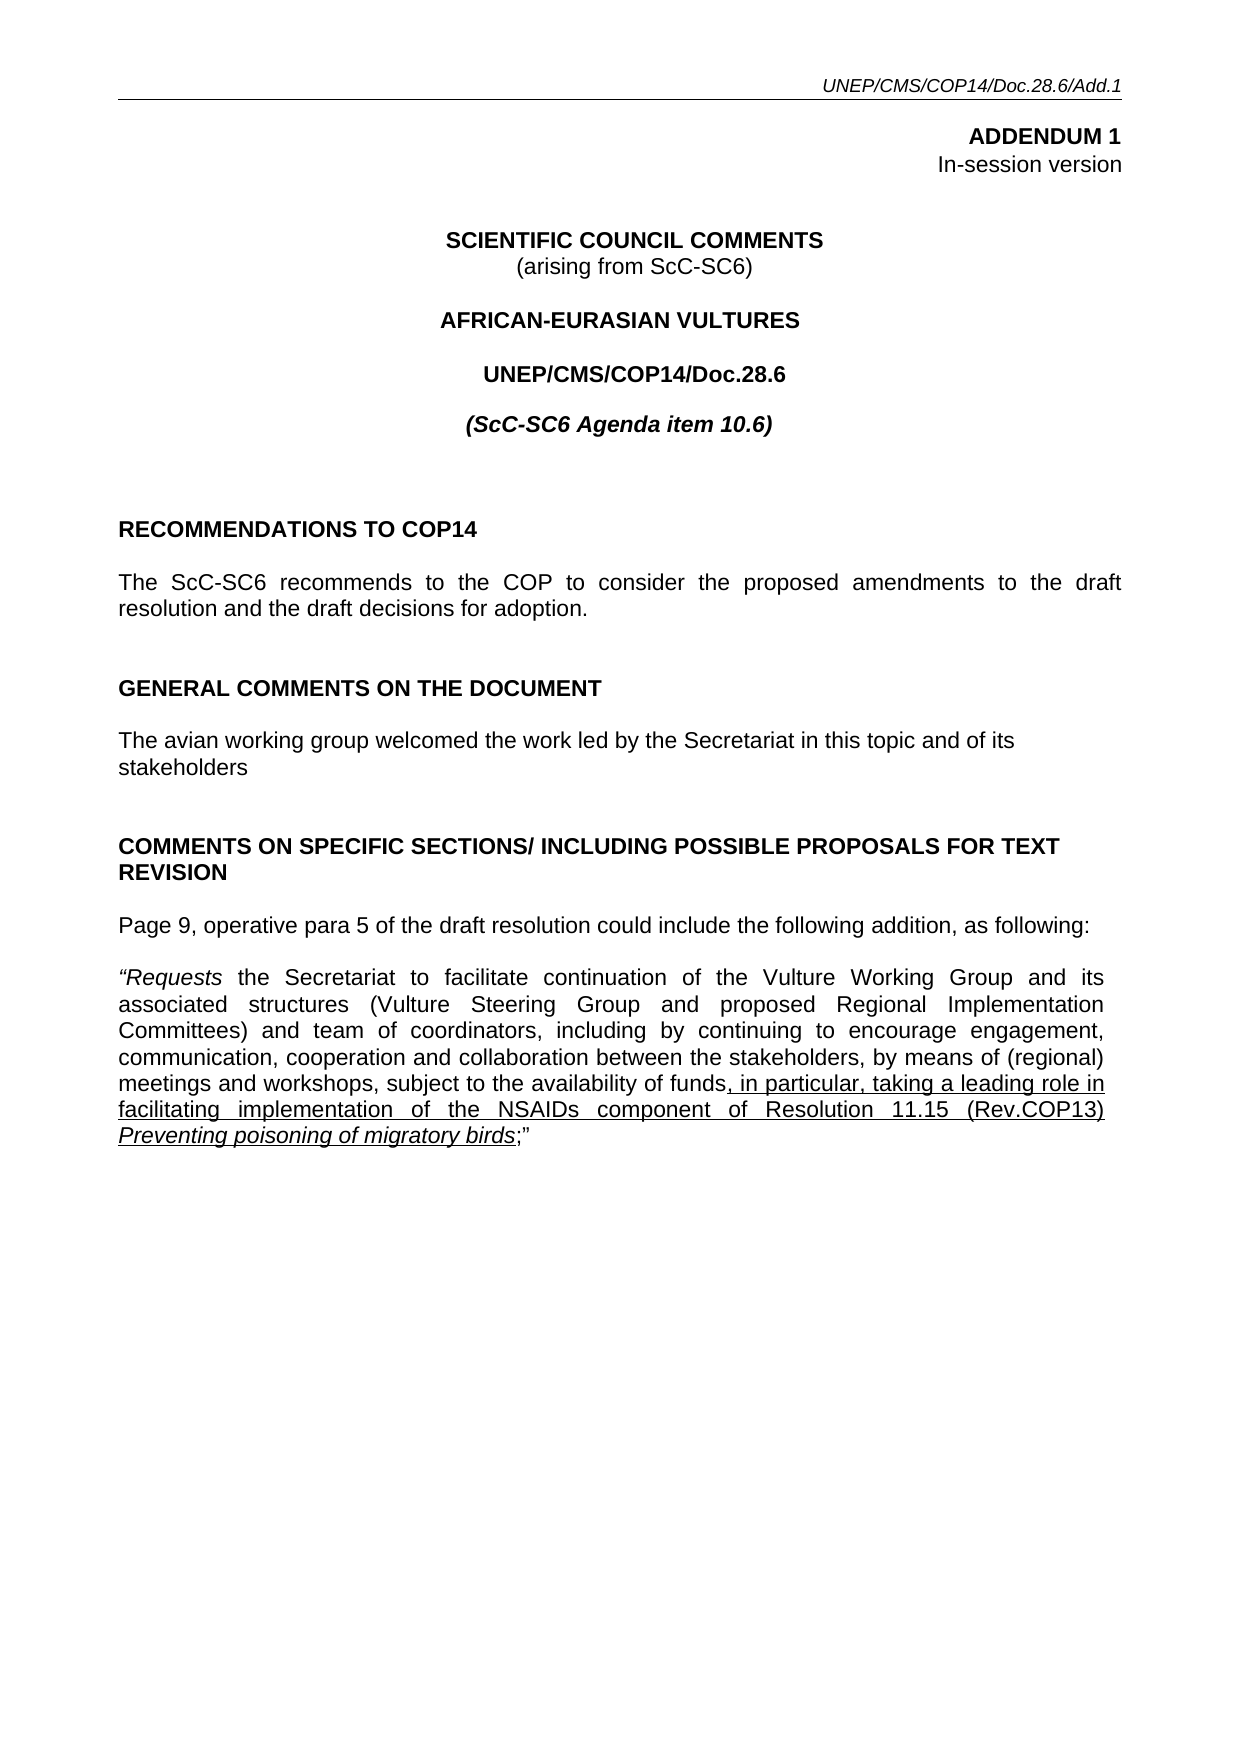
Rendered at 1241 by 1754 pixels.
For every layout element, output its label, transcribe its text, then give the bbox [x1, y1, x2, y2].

text RECOMMENDATIONS TO COP14 [118, 516, 1122, 543]
text GENERAL COMMENTS ON THE DOCUMENT [118, 674, 1122, 701]
text Page 9, operative para 5 of the draft resolution could include the following addition, as following: [118, 912, 1122, 938]
subtitle (arising from ScC-SC6) [109, 251, 1160, 279]
text “Requests the Secretariat to facilitate continuation of the Vulture Working Group and its associated structures (Vulture Steering Group and proposed Regional Implementation Committees) and team of coordinators, including by continuing to encourage engagement, communication, cooperation and collaboration between the stakeholders, by means of (regional) meetings and workshops, subject to the availability of funds, in particular, taking a leading role in facilitating implementation of the NSAIDs component of Resolution 11.15 (Rev.COP13) Preventing poisoning of migratory birds;” [118, 964, 1105, 1119]
text The avian working group welcomed the work led by the Secretariat in this topic and of its stakeholders [118, 727, 1122, 780]
subtitle SCIENTIFIC COUNCIL COMMENTS [109, 227, 1160, 251]
text AFRICAN-EURASIAN VULTURES [118, 307, 1122, 333]
text In-session version [118, 151, 1122, 177]
text (ScC-SC6 Agenda item 10.6) [118, 411, 1122, 437]
text COMMENTS ON SPECIFIC SECTIONS/ INCLUDING POSSIBLE PROPOSALS FOR TEXT REVISION [118, 833, 1122, 885]
subtitle UNEP/CMS/COP14/Doc.28.6 [109, 360, 1160, 388]
text The ScC-SC6 recommends to the COP to consider the proposed amendments to the draft resolution and the draft decisions for adoption. [118, 569, 1122, 622]
subtitle ADDENDUM 1 [109, 123, 1121, 149]
